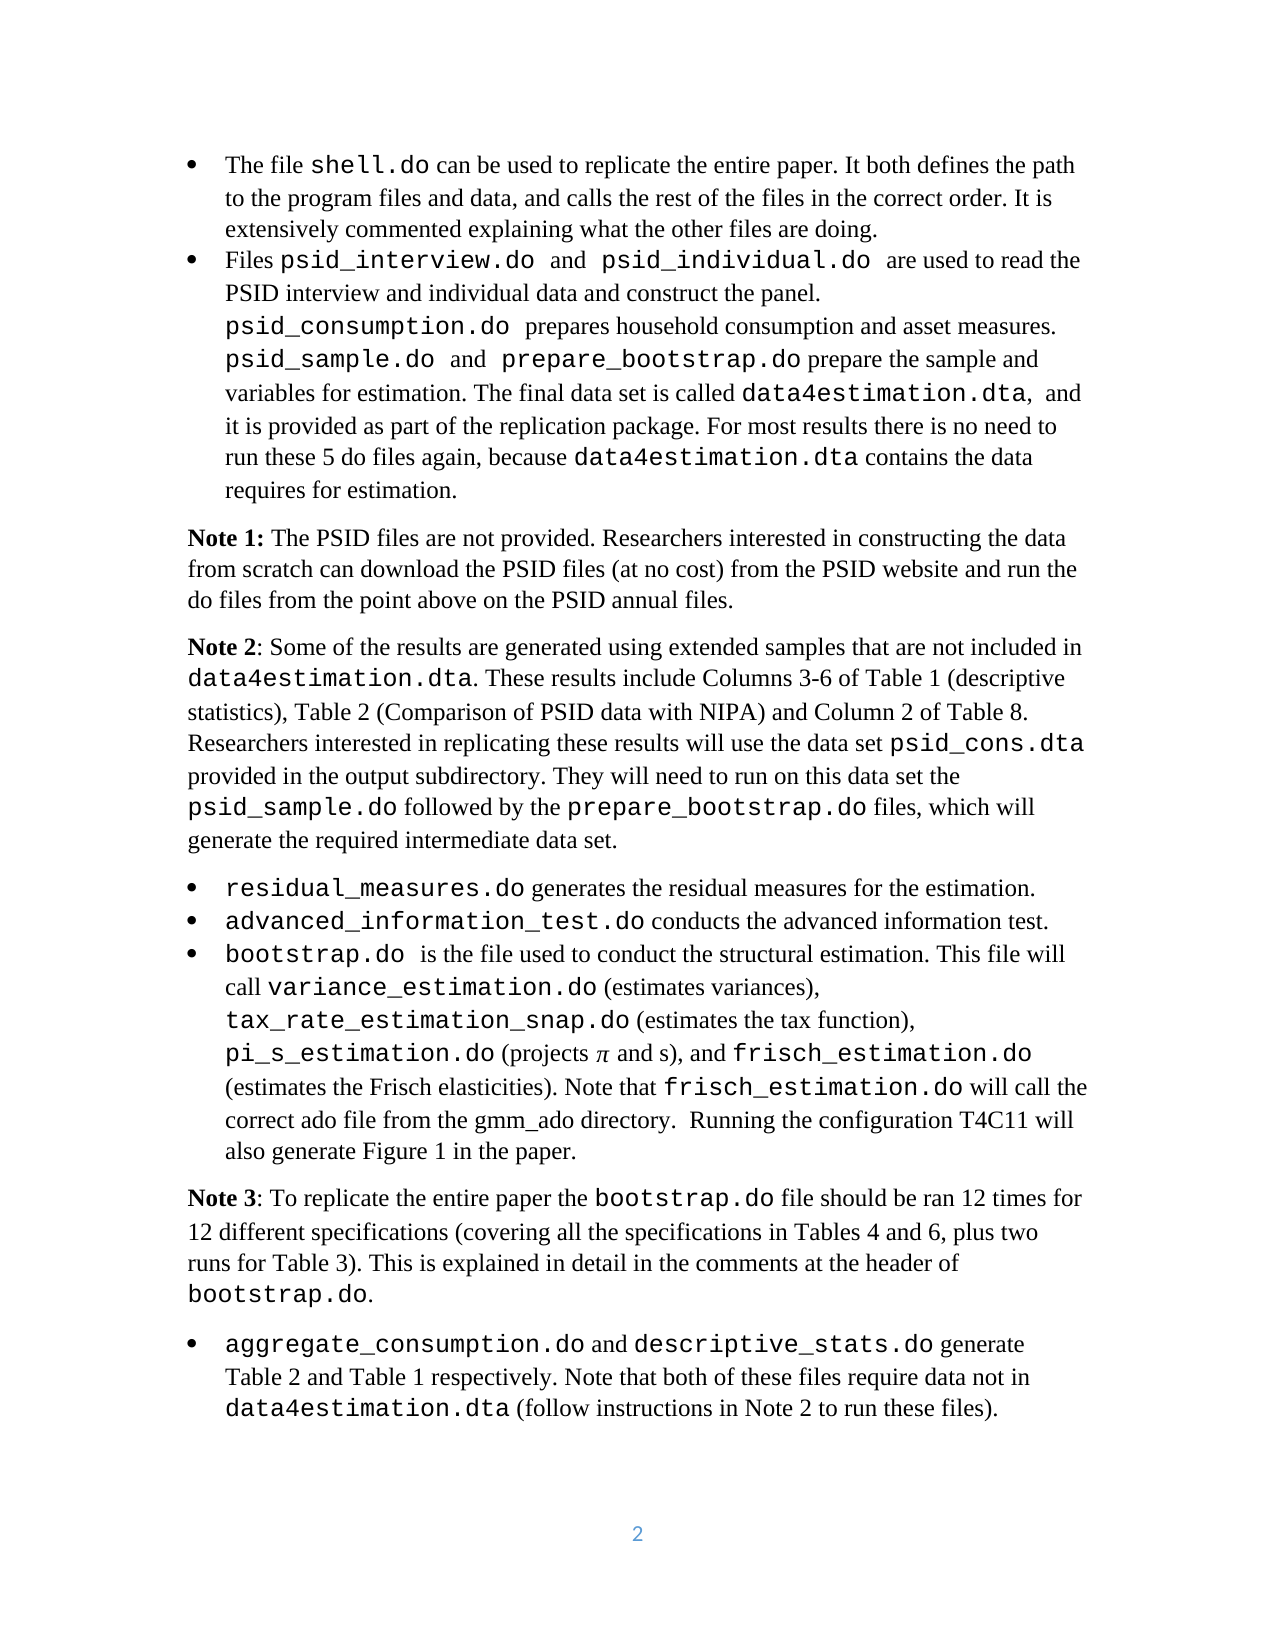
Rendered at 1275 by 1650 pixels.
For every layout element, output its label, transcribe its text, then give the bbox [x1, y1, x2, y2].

list bootstrap.do is the file used to conduct the structural estimation. This file will call variance_estimation.do (estimates variances), tax_rate_estimation_snap.do (estimates the tax function), pi_s_estimation.do (projects and s), and frisch_estimation.do (estimates the Frisch elasticities). Note that frisch_estimation.do will call the correct ado file from the gmm_ado directory. Running the configuration T4C11 will also generate Figure 1 in the paper. [187, 939, 1087, 1164]
list Files psid_interview.do and psid_individual.do are used to read the PSID interview and individual data and construct the panel. psid_consumption.do prepares household consumption and asset measures. psid_sample.do and prepare_bootstrap.do prepare the sample and variables for estimation. The final data set is called data4estimation.dta, and it is provided as part of the replication package. For most results there is no need to run these 5 do files again, because data4estimation.dta contains the data requires for estimation. [187, 245, 1087, 504]
text Note 1: The PSID files are not provided. Researchers interested in constructing the data from scratch can download the PSID files (at no cost) from the PSID website and run the do files from the point above on the PSID annual files. [187, 523, 1087, 613]
list advanced_information_test.do conducts the advanced information test. [187, 906, 1087, 937]
text Note 3: To replicate the entire paper the bootstrap.do file should be ran 12 times for 12 different specifications (covering all the specifications in Tables 4 and 6, plus two runs for Table 3). This is explained in detail in the comments at the header of bootstrap.do. [187, 1183, 1087, 1309]
text Note 2: Some of the results are generated using extended samples that are not included in data4estimation.dta. These results include Columns 3-6 of Table 1 (descriptive statistics), Table 2 (Comparison of PSID data with NIPA) and Column 2 of Table 8. Researchers interested in replicating these results will use the data set psid_cons.dta provided in the output subdirectory. They will need to run on this data set the psid_sample.do followed by the prepare_bootstrap.do files, which will generate the required intermediate data set. [187, 632, 1087, 854]
list residual_measures.do generates the residual measures for the estimation. [187, 873, 1087, 903]
list aggregate_consumption.do and descriptive_stats.do generate Table 2 and Table 1 respectively. Note that both of these files require data not in data4estimation.dta (follow instructions in Note 2 to run these files). [187, 1329, 1087, 1424]
list The file shell.do can be used to replicate the entire paper. It both defines the path to the program files and data, and calls the rest of the files in the correct order. It is extensively commented explaining what the other files are doing. [187, 150, 1087, 243]
